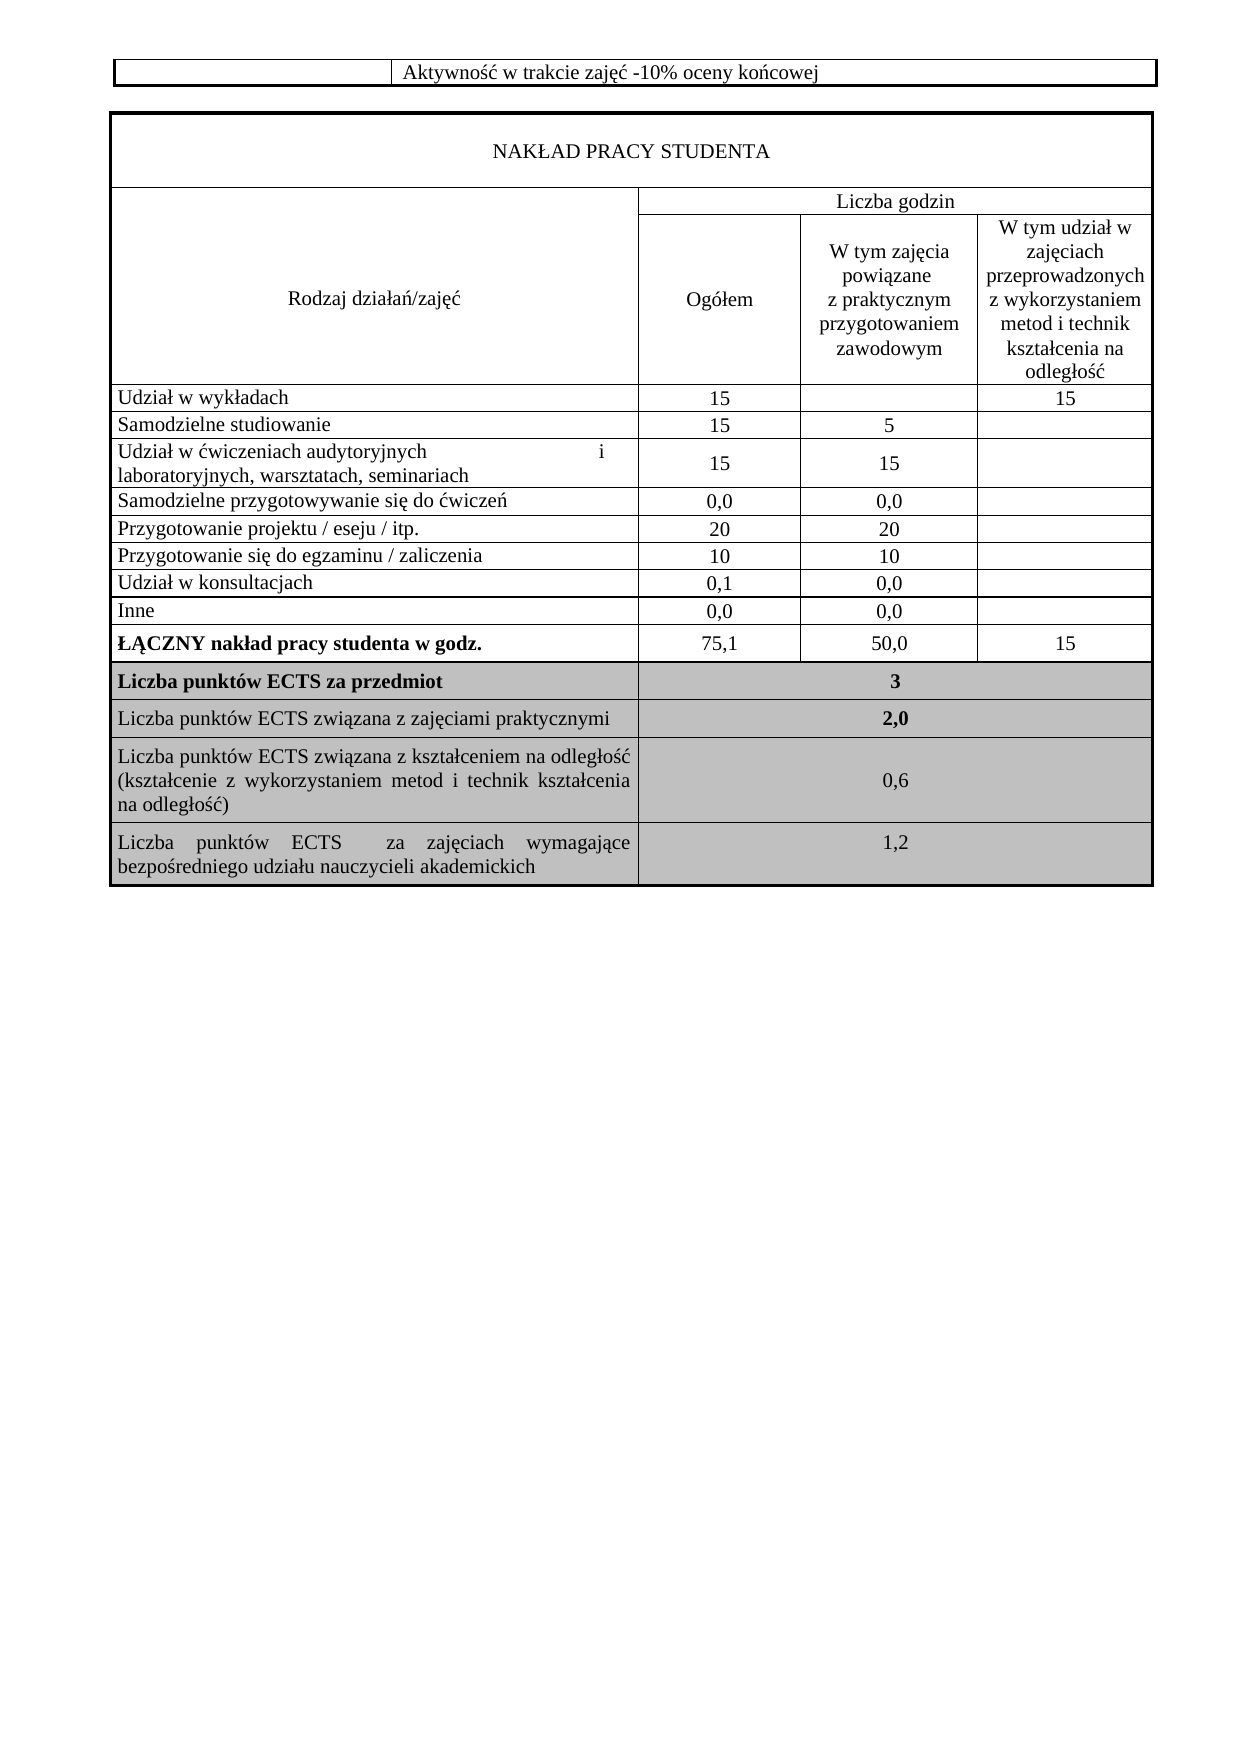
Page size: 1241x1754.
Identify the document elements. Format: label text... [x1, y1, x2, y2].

table_cell 15 [639, 385, 800, 411]
table_cell 0,0 [639, 488, 800, 514]
table_cell 0,0 [639, 598, 800, 624]
table_cell Przygotowanie projektu / eseju / itp. [112, 516, 638, 542]
table_cell Ogółem [639, 215, 800, 383]
table_cell Rodzaj działań/zajęć [112, 188, 638, 383]
table_cell ŁĄCZNY nakład pracy studenta w godz. [112, 625, 638, 661]
table_cell [978, 439, 1151, 487]
table_header NAKŁAD PRACY STUDENTA [112, 115, 1151, 187]
table_cell Inne [112, 598, 638, 624]
table_cell 0,6 [639, 738, 1151, 822]
table_cell 0,0 [801, 570, 977, 596]
table_cell 0,0 [801, 488, 977, 514]
table_cell 0,0 [801, 598, 977, 624]
table_cell Udział w konsultacjach [112, 570, 638, 596]
table_cell Liczba punktów ECTS za przedmiot [112, 663, 638, 699]
table_cell 15 [639, 439, 800, 487]
table_cell Liczba punktów ECTS związana z kształceniem na odległość (kształcenie z wykorzystaniem metod i technik kształcenia na odległość) [112, 738, 638, 822]
table_cell 0,1 [639, 570, 800, 596]
table_cell W tym zajęcia powiązane z praktycznym przygotowaniem zawodowym [801, 215, 977, 383]
table_cell Liczba punktów ECTS związana z zajęciami praktycznymi [112, 700, 638, 737]
table_cell Udział w ćwiczeniach audytoryjnych i laboratoryjnych, warsztatach, seminariach [112, 439, 638, 487]
table_cell Samodzielne przygotowywanie się do ćwiczeń [112, 488, 638, 514]
table_cell [978, 543, 1151, 569]
table_cell 15 [801, 439, 977, 487]
table_cell [801, 385, 977, 411]
table_cell 3 [639, 663, 1151, 699]
table_cell [978, 598, 1151, 624]
table_cell 15 [978, 625, 1151, 661]
table_cell 10 [639, 543, 800, 569]
table_cell Samodzielne studiowanie [112, 412, 638, 438]
table_cell Przygotowanie się do egzaminu / zaliczenia [112, 543, 638, 569]
table_cell 15 [639, 412, 800, 438]
table_cell 50,0 [801, 625, 977, 661]
table_cell W tym udział w zajęciach przeprowadzonych z wykorzystaniem metod i technik kształcenia na odległość [978, 215, 1151, 383]
table_cell [978, 412, 1151, 438]
table_cell 20 [639, 516, 800, 542]
table_cell 15 [978, 385, 1151, 411]
table_cell Liczba godzin [639, 188, 1151, 214]
table_cell 10 [801, 543, 977, 569]
table_cell 5 [801, 412, 977, 438]
table_cell 20 [801, 516, 977, 542]
table_cell [978, 570, 1151, 596]
table_cell [978, 516, 1151, 542]
table_cell 1,2 [639, 823, 1151, 884]
table_cell Liczba punktów ECTS za zajęciach wymagające bezpośredniego udziału nauczycieli akademickich [112, 823, 638, 884]
table_cell [978, 488, 1151, 514]
table_cell Udział w wykładach [112, 385, 638, 411]
table_cell 2,0 [639, 700, 1151, 737]
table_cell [116, 60, 391, 84]
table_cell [392, 60, 1155, 84]
table_cell 75,1 [639, 625, 800, 661]
